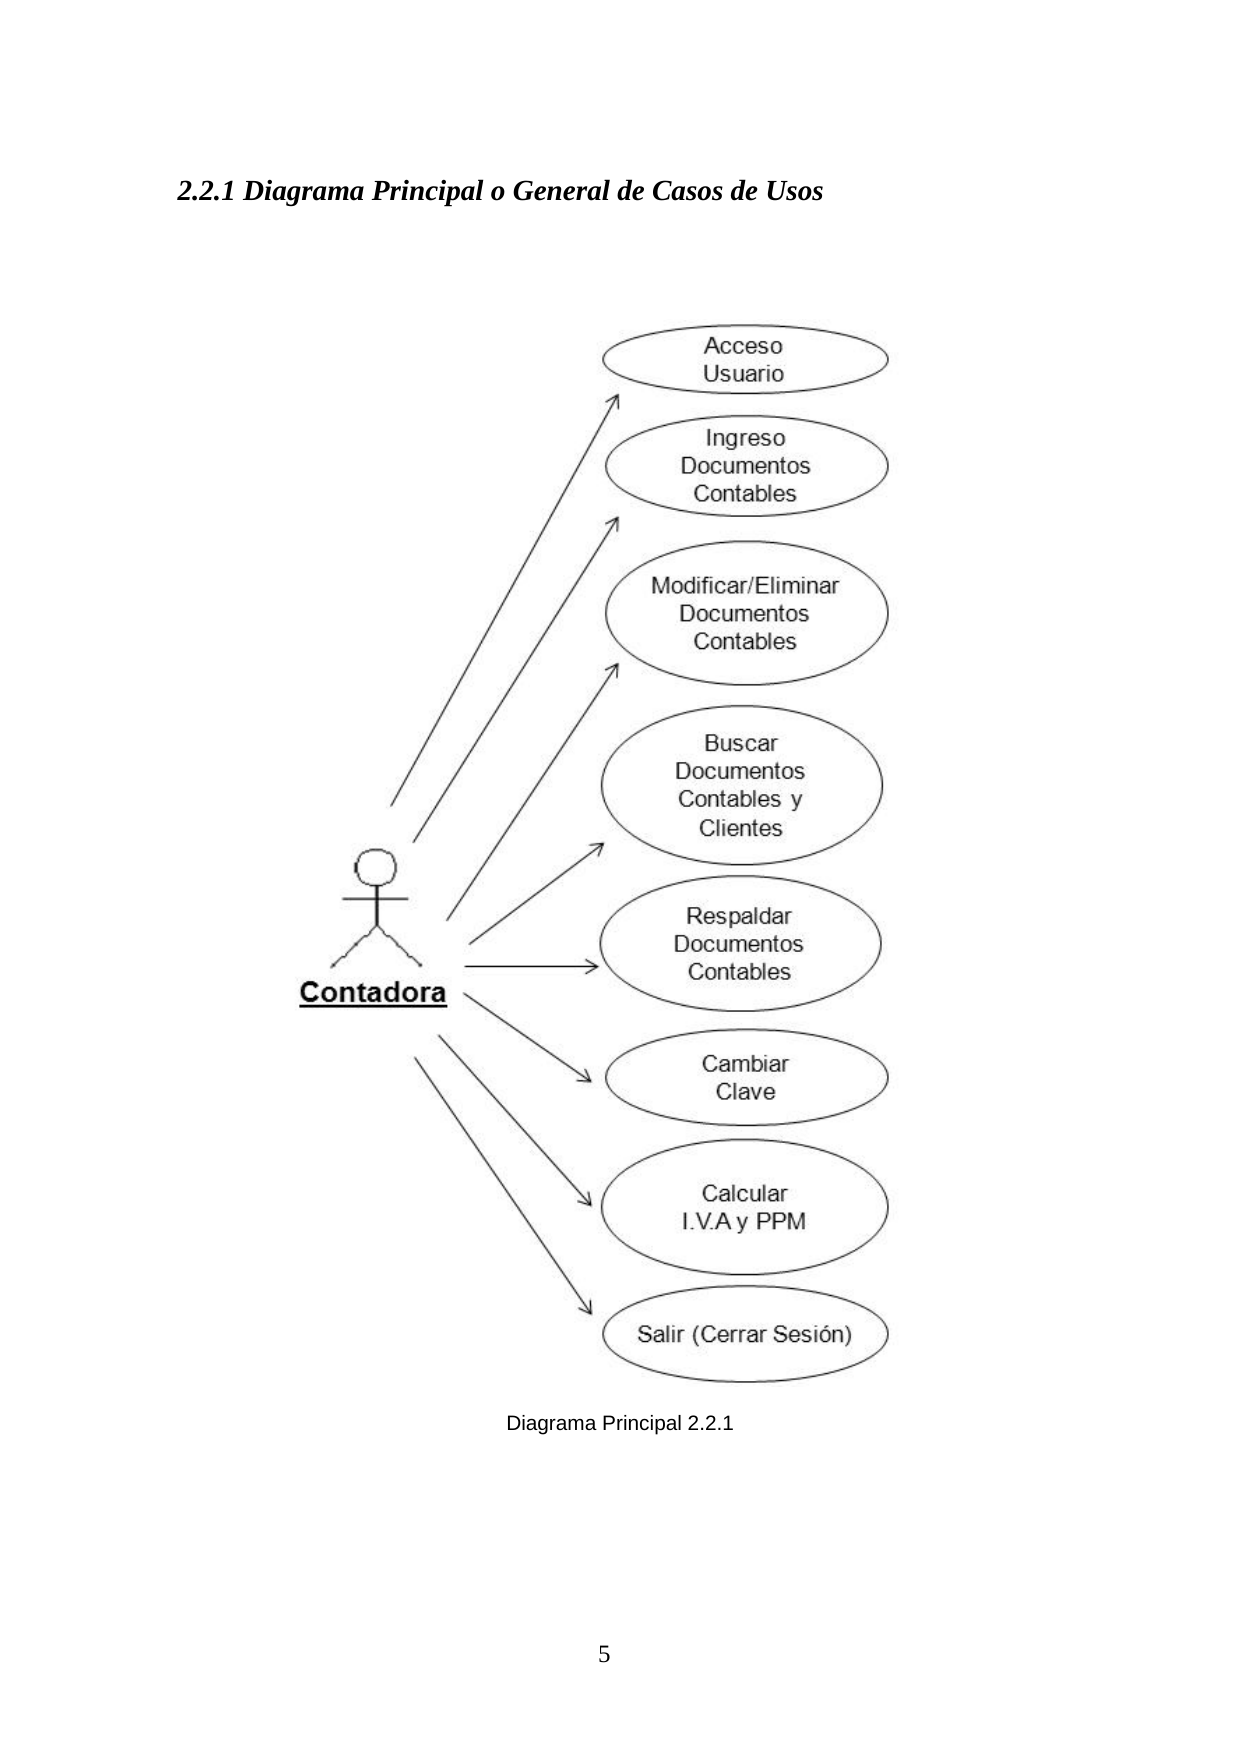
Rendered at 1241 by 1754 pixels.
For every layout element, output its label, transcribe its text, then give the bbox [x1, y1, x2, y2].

picture [273, 319, 967, 1387]
subtitle 2.2.1 Diagrama Principal o General de Casos de Usos [177, 173, 1063, 206]
text Diagrama Principal 2.2.1 [177, 1411, 1063, 1434]
